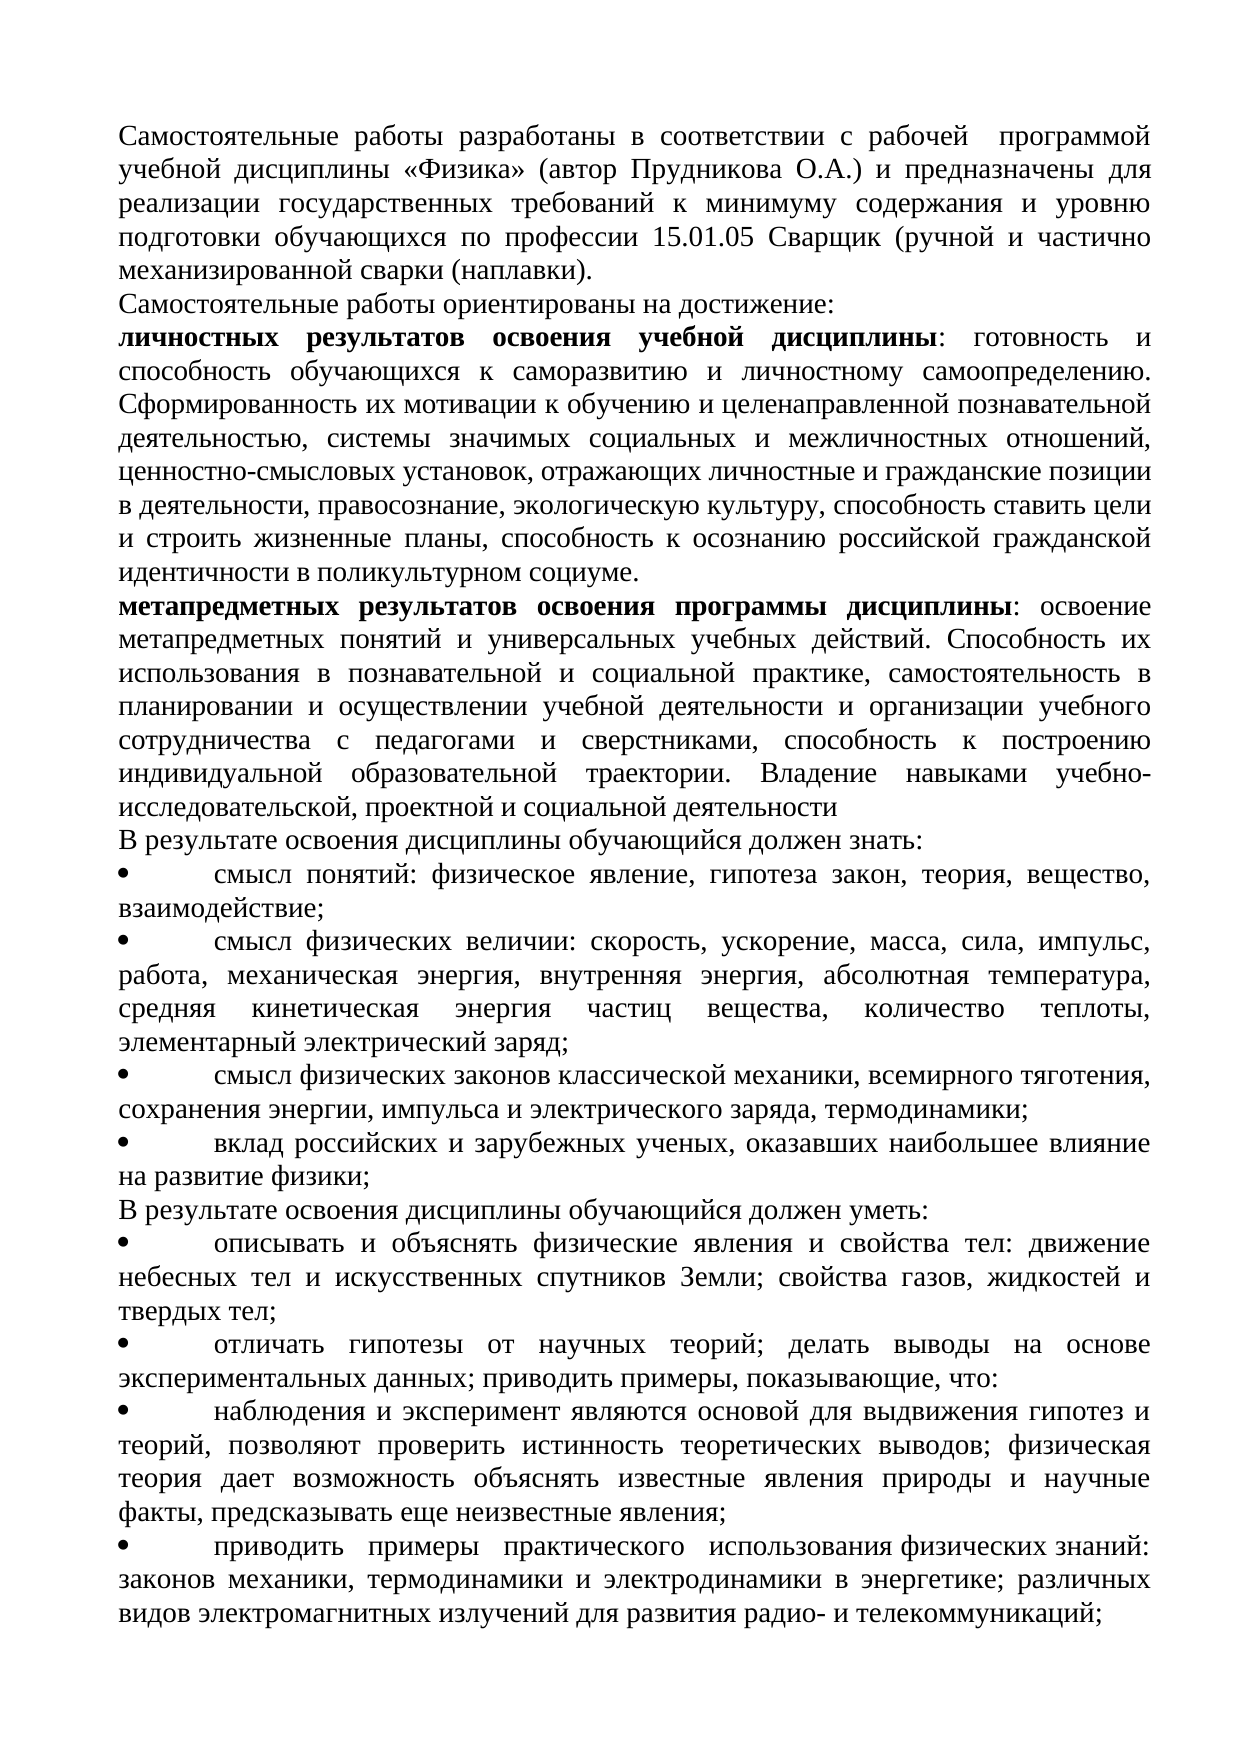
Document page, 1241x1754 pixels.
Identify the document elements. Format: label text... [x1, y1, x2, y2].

list смысл физических законов классической механики, всемирного тяготения, сохранения энергии, импульса и электрического заряда, термодинамики; [118, 1057, 1152, 1125]
text Самостоятельные работы разработаны в соответствии с рабочей программой учебной дисциплины «Физика» (автор Прудникова О.А.) и предназначены для реализации государственных требований к минимуму содержания и уровню подготовки обучающихся по профессии 15.01.05 Сварщик (ручной и частично механизированной сварки (наплавки). [118, 118, 1152, 286]
list смысл физических величии: скорость, ускорение, масса, сила, импульс, работа, механическая энергия, внутренняя энергия, абсолютная температура, средняя кинетическая энергия частиц вещества, количество теплоты, элементарный электрический заряд; [118, 923, 1152, 1057]
list наблюдения и эксперимент являются основой для выдвижения гипотез и теорий, позволяют проверить истинность теоретических выводов; физическая теория дает возможность объяснять известные явления природы и научные факты, предсказывать еще неизвестные явления; [118, 1393, 1152, 1528]
list вклад российских и зарубежных ученых, оказавших наибольшее влияние на развитие физики; [118, 1125, 1152, 1192]
list отличать гипотезы от научных теорий; делать выводы на основе экспериментальных данных; приводить примеры, показывающие, что: [118, 1326, 1152, 1393]
list приводить примеры практического использования физических знаний: законов механики, термодинамики и электродинамики в энергетике; различных видов электромагнитных излучений для развития радио- и телекоммуникаций; [118, 1528, 1152, 1628]
text В результате освоения дисциплины обучающийся должен знать: [118, 822, 1152, 856]
text метапредметных результатов освоения программы дисциплины: освоение метапредметных понятий и универсальных учебных действий. Способность их использования в познавательной и социальной практике, самостоятельность в планировании и осуществлении учебной деятельности и организации учебного сотрудничества с педагогами и сверстниками, способность к построению индивидуальной образовательной траектории. Владение навыками учебно-исследовательской, проектной и социальной деятельности [118, 588, 1152, 822]
text личностных результатов освоения учебной дисциплины: готовность и способность обучающихся к саморазвитию и личностному самоопределению. Сформированность их мотивации к обучению и целенаправленной познавательной деятельностью, системы значимых социальных и межличностных отношений, ценностно-смысловых установок, отражающих личностные и гражданские позиции в деятельности, правосознание, экологическую культуру, способность ставить цели и строить жизненные планы, способность к осознанию российской гражданской идентичности в поликультурном социуме. [118, 319, 1152, 588]
text Самостоятельные работы ориентированы на достижение: [118, 286, 1152, 319]
text В результате освоения дисциплины обучающийся должен уметь: [118, 1192, 1152, 1225]
list смысл понятий: физическое явление, гипотеза закон, теория, вещество, взаимодействие; [118, 856, 1152, 923]
list описывать и объяснять физические явления и свойства тел: движение небесных тел и искусственных спутников Земли; свойства газов, жидкостей и твердых тел; [118, 1225, 1152, 1326]
